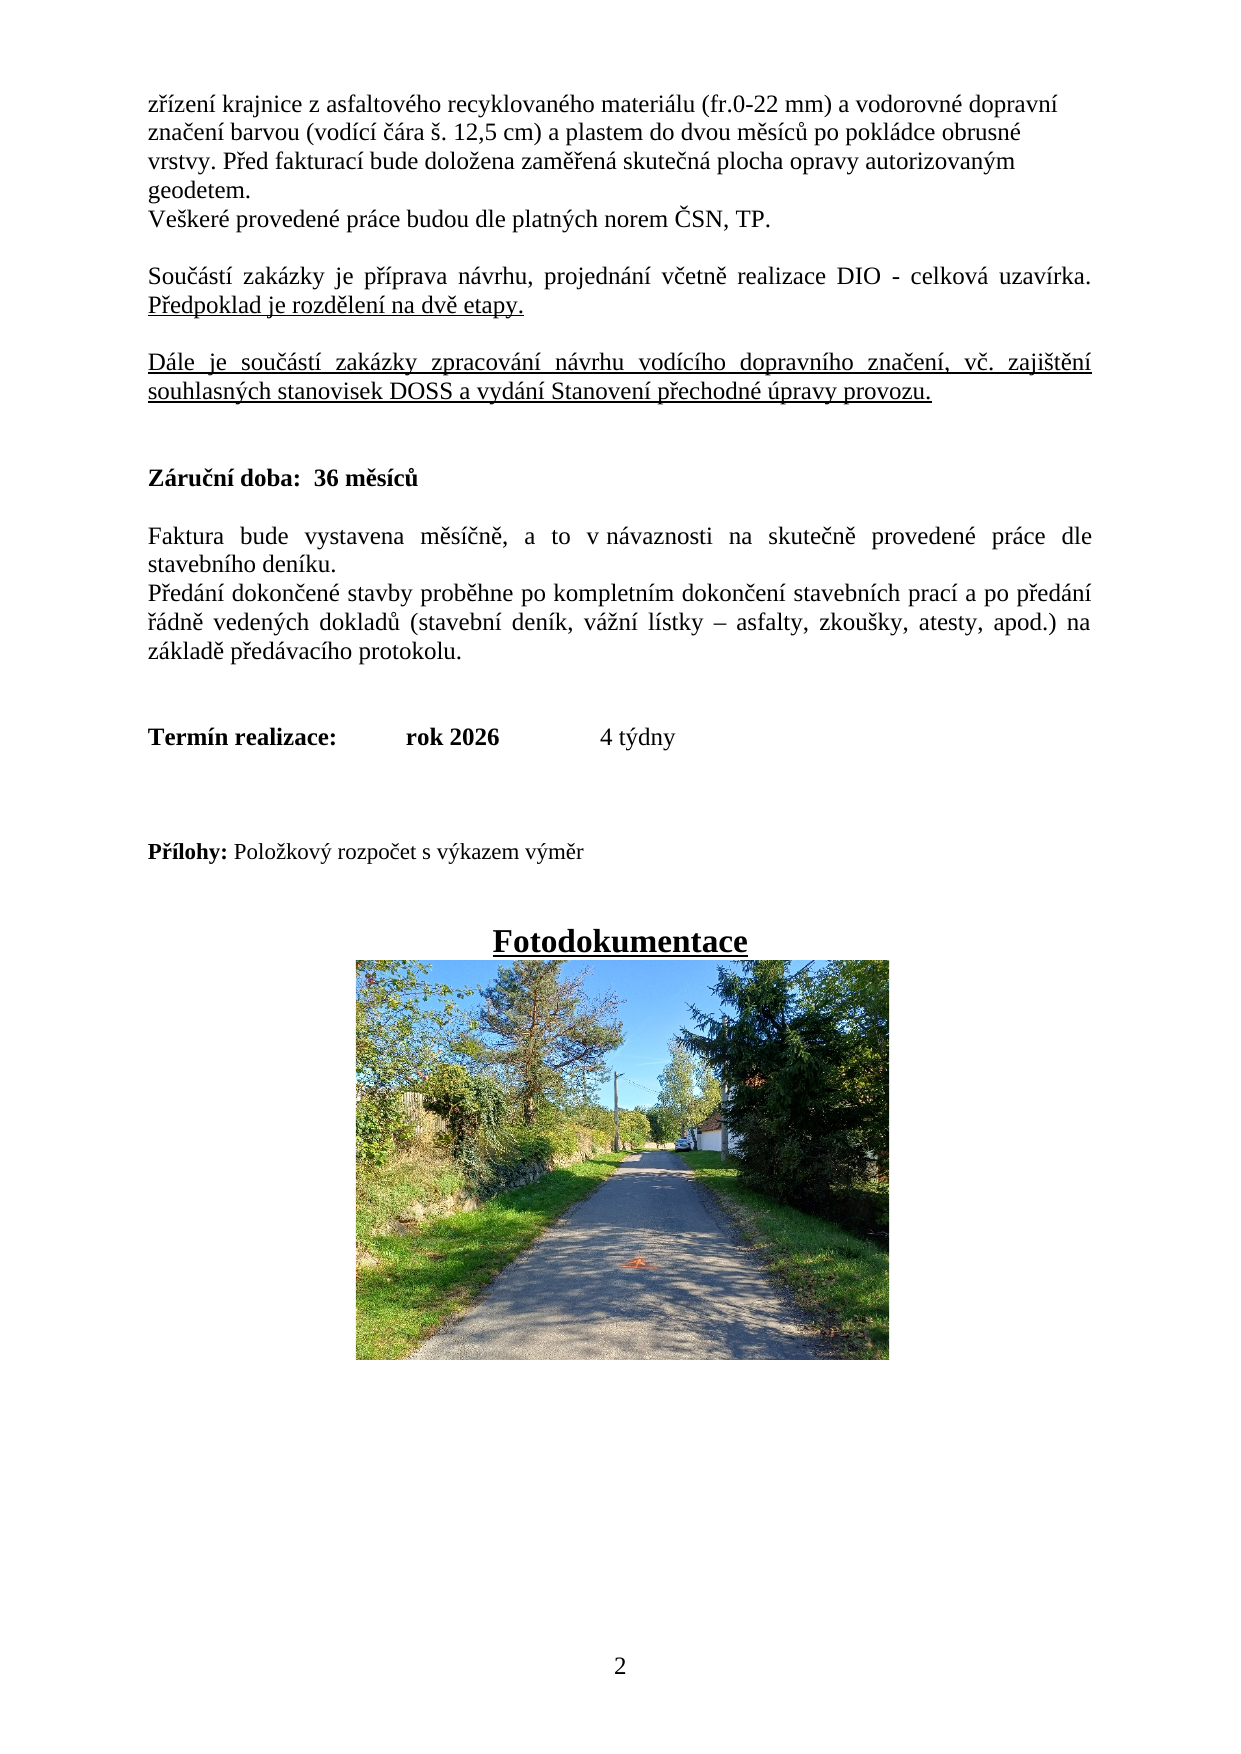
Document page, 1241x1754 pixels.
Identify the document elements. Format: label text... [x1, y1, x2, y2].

text Dále je součástí zakázky zpracování návrhu vodícího dopravního značení, vč. zajištění souhlasných stanovisek DOSS a vydání Stanovení přechodné úpravy provozu. [148, 374, 1092, 405]
subtitle Fotodokumentace [148, 922, 1092, 960]
text Předání dokončené stavby proběhne po kompletním dokončení stavebních prací a po předání řádně vedených dokladů (stavební deník, vážní lístky – asfalty, zkoušky, atesty, apod.) na základě předávacího protokolu. [148, 578, 1092, 664]
text Veškeré provedené práce budou dle platných norem ČSN, TP. [148, 204, 1092, 232]
text Faktura bude vystavena měsíčně, a to v návaznosti na skutečně provedené práce dle stavebního deníku. [148, 521, 1092, 578]
text Přílohy: Položkový rozpočet s výkazem výměr [148, 838, 1092, 864]
text Dále je součástí zakázky zpracování návrhu vodícího dopravního značení, vč. zajištění souhlasných stanovisek DOSS a vydání Stanovení přechodné úpravy provozu. [148, 347, 1092, 372]
text Termín realizace: rok 2026 4 týdny [148, 722, 1092, 751]
text Záruční doba: 36 měsíců [148, 463, 1092, 492]
text Součástí zakázky je příprava návrhu, projednání včetně realizace DIO - celková uzavírka. Předpoklad je rozdělení na dvě etapy. [148, 261, 1092, 319]
picture [355, 960, 890, 1360]
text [148, 89, 1092, 204]
